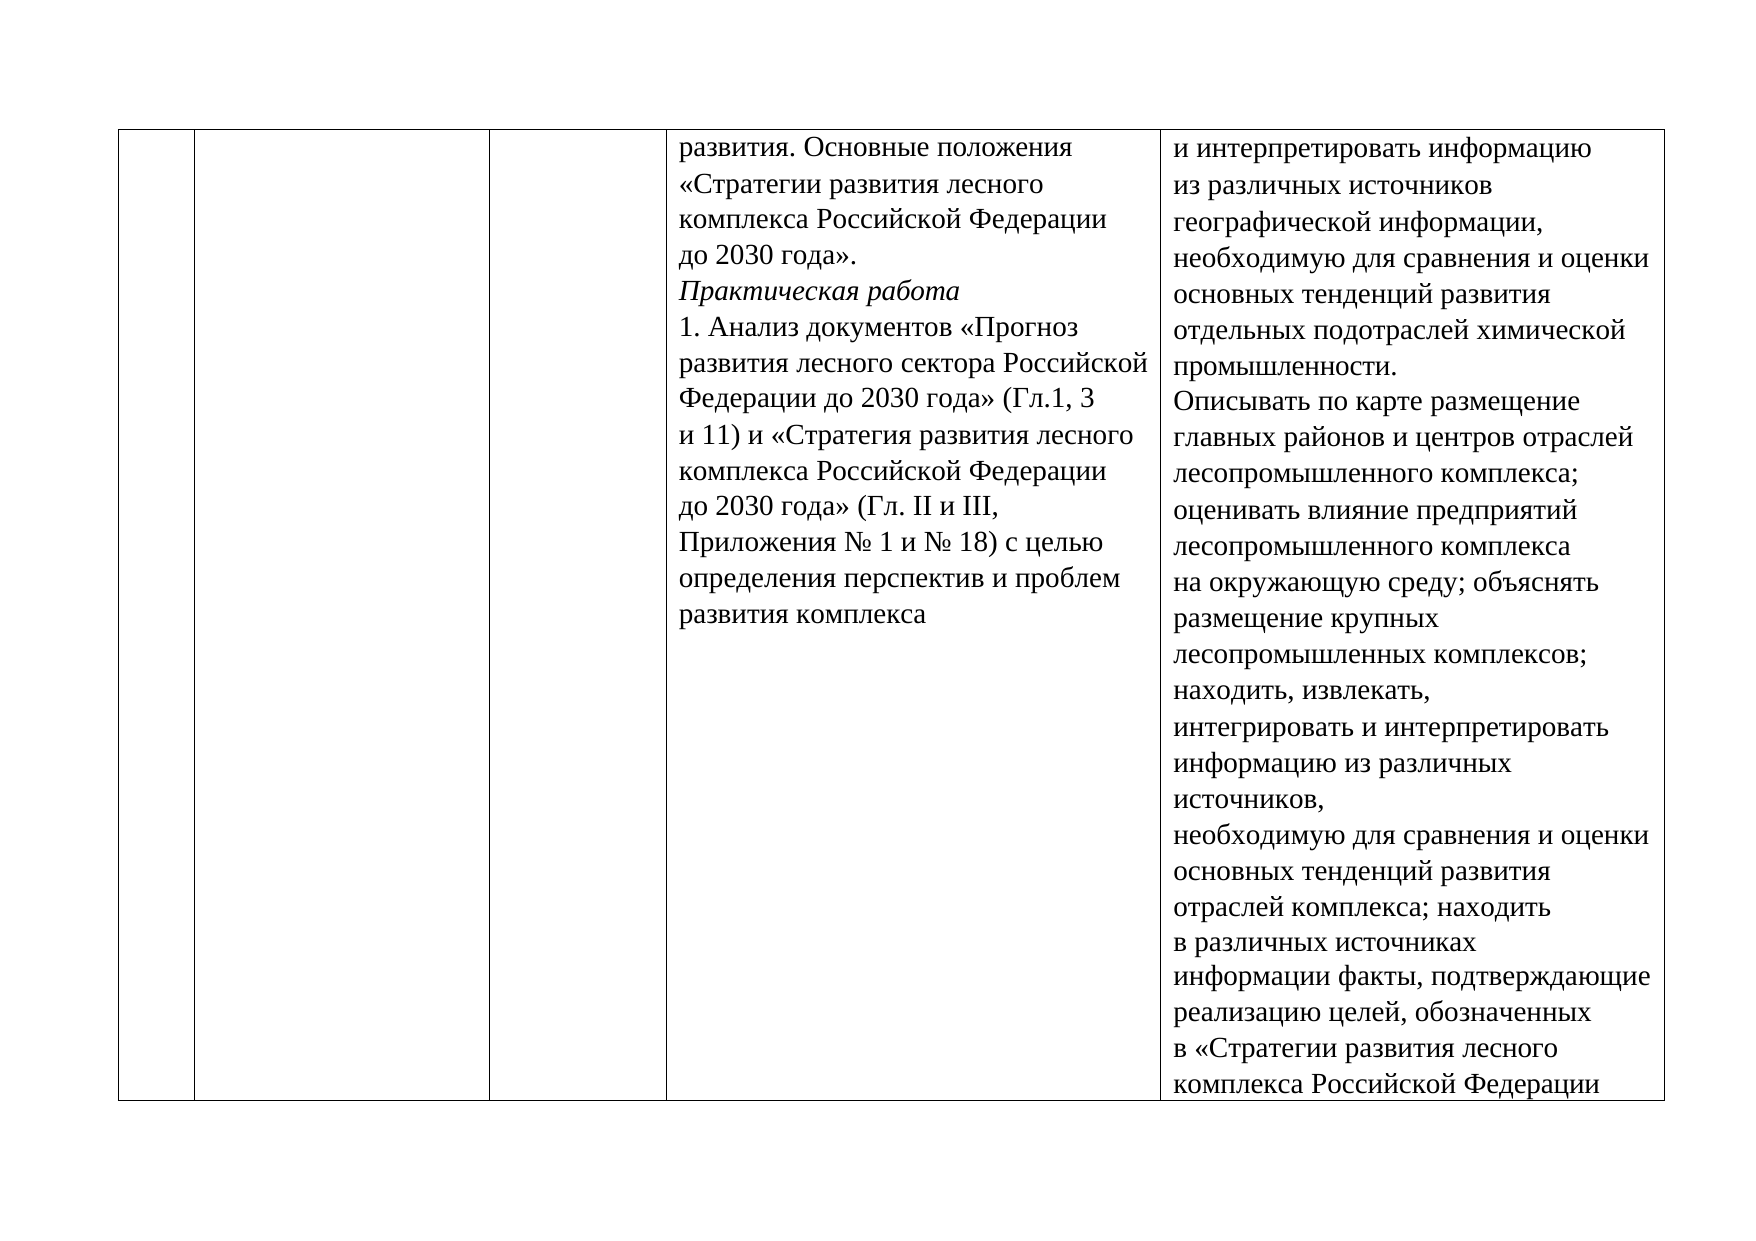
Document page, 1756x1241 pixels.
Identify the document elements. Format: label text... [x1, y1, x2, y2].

table_header [490, 130, 666, 1100]
table_header развития. Основные положения «Стратегии развития лесного комплекса Российской Федерации до 2030 года». Практическая работа 1. Анализ документов «Прогноз развития лесного сектора Российской Федерации до 2030 года» (Гл.1, 3 и 11) и «Стратегия развития лесного комплекса Российской Федерации до 2030 года» (Гл. II и III, Приложения № 1 и № 18) с целью определения перспектив и проблем развития комплекса [667, 130, 1160, 1100]
table_header [119, 130, 194, 1100]
table_header [195, 130, 489, 1100]
table_header и интерпретировать информацию из различных источников географической информации, необходимую для сравнения и оценки основных тенденций развития отдельных подотраслей химической промышленности. Описывать по карте размещение главных районов и центров отраслей лесопромышленного комплекса; оценивать влияние предприятий лесопромышленного комплекса на окружающую среду; объяснять размещение крупных лесопромышленных комплексов; находить, извлекать, интегрировать и интерпретировать информацию из различных источников, необходимую для сравнения и оценки основных тенденций развития отраслей комплекса; находить в различных источниках информации факты, подтверждающие реализацию целей, обозначенных в «Стратегии развития лесного комплекса Российской Федерации [1161, 130, 1664, 1100]
